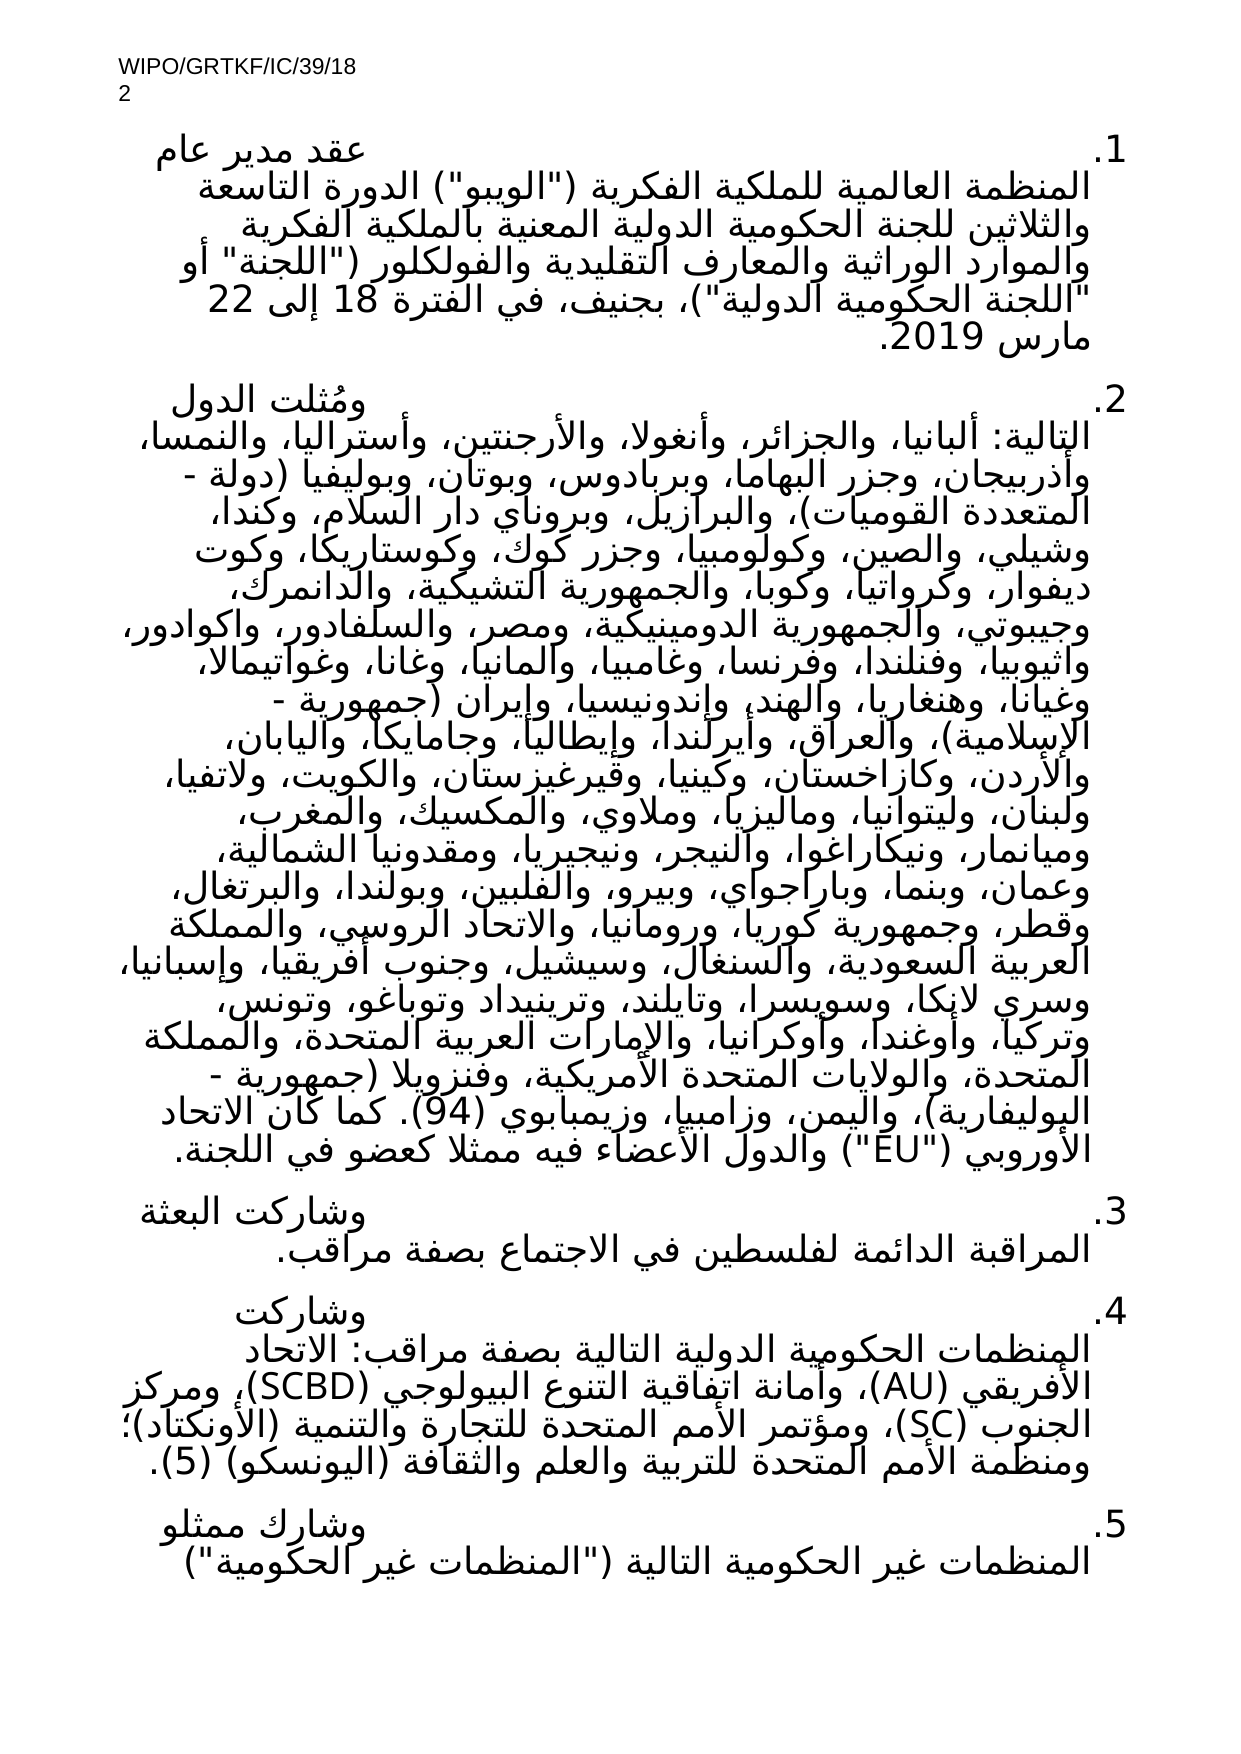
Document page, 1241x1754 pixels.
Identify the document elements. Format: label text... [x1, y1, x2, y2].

text وشاركت البعثة المراقبة الدائمة لفلسطين في الاجتماع بصفة مراقب. [118, 1195, 1093, 1270]
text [118, 1507, 1093, 1582]
text ومُثلت الدول التالية: ألبانيا، والجزائر، وأنغولا، والأرجنتين، وأستراليا، والنمسا، وأذربيجان، وجزر البهاما، وبربادوس، وبوتان، وبوليفيا (دولة - المتعددة القوميات)، والبرازيل، وبروناي دار السلام، وكندا، وشيلي، والصين، وكولومبيا، وجزر كوك، وكوستاريكا، وكوت ديفوار، وكرواتيا، وكوبا، والجمهورية التشيكية، والدانمرك، وجيبوتي، والجمهورية الدومينيكية، ومصر، والسلفادور، واكوادور، واثيوبيا، وفنلندا، وفرنسا، وغامبيا، والمانيا، وغانا، وغواتيمالا، وغيانا، وهنغاريا، والهند، وإندونيسيا، وإيران (جمهورية - الإسلامية)، والعراق، وأيرلندا، وإيطاليا، وجامايكا، واليابان، والأردن، وكازاخستان، وكينيا، وقيرغيزستان، والكويت، ولاتفيا، ولبنان، وليتوانيا، وماليزيا، وملاوي، والمكسيك، والمغرب، وميانمار، ونيكاراغوا، والنيجر، ونيجيريا، ومقدونيا الشمالية، وعمان، وبنما، وباراجواي، وبيرو، والفلبين، وبولندا، والبرتغال، وقطر، وجمهورية كوريا، ورومانيا، والاتحاد الروسي، والمملكة العربية السعودية، والسنغال، وسيشيل، وجنوب أفريقيا، وإسبانيا، وسري لانكا، وسويسرا، وتايلند، وترينيداد وتوباغو، وتونس، وتركيا، وأوغندا، وأوكرانيا، والإمارات العربية المتحدة، والمملكة المتحدة، والولايات المتحدة الأمريكية، وفنزويلا (جمهورية - البوليفارية)، واليمن، وزامبيا، وزيمبابوي (94). كما كان الاتحاد الأوروبي ("EU") والدول الأعضاء فيه ممثلا كعضو في اللجنة. [118, 382, 1093, 1170]
text وشاركت المنظمات الحكومية الدولية التالية بصفة مراقب: الاتحاد الأفريقي (AU)، وأمانة اتفاقية التنوع البيولوجي (SCBD)، ومركز الجنوب (SC)، ومؤتمر الأمم المتحدة للتجارة والتنمية (الأونكتاد)؛ ومنظمة الأمم المتحدة للتربية والعلم والثقافة (اليونسكو) (5). [118, 1295, 1093, 1482]
text عقد مدير عام المنظمة العالمية للملكية الفكرية ("الويبو") الدورة التاسعة والثلاثين للجنة الحكومية الدولية المعنية بالملكية الفكرية والموارد الوراثية والمعارف التقليدية والفولكلور ("اللجنة" أو "اللجنة الحكومية الدولية")، بجنيف، في الفترة 18 إلى 22 مارس 2019. [118, 132, 1093, 357]
